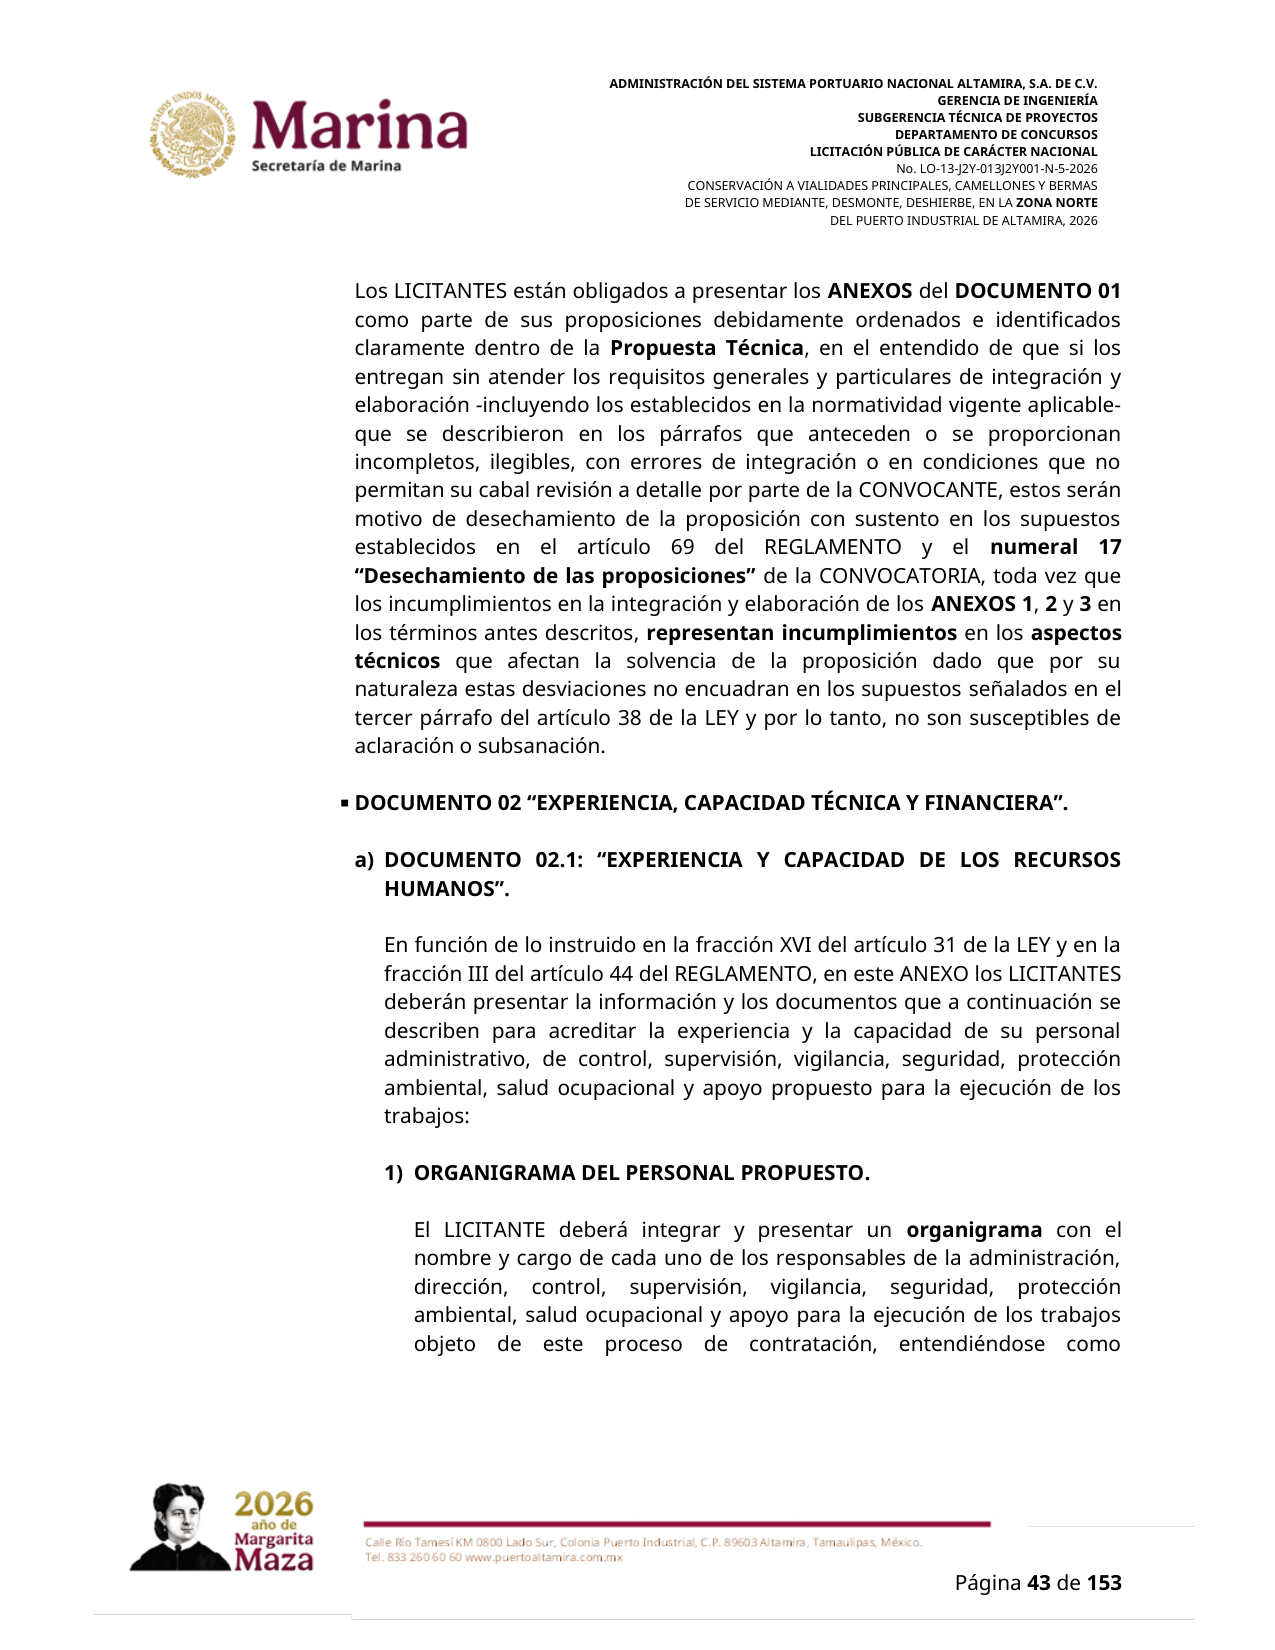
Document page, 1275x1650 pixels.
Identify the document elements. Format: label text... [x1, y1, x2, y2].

text En función de lo instruido en la fracción XVI del artículo 31 de la LEY y en la fracción III del artículo 44 del REGLAMENTO, en este ANEXO los LICITANTES deberán presentar la información y los documentos que a continuación se describen para acreditar la experiencia y la capacidad de su personal administrativo, de control, supervisión, vigilancia, seguridad, protección ambiental, salud ocupacional y apoyo propuesto para la ejecución de los trabajos: [384, 931, 1122, 1129]
picture [102, 56, 515, 208]
list ORGANIGRAMA DEL PERSONAL PROPUESTO. [384, 1158, 1122, 1186]
list DOCUMENTO 02 “EXPERIENCIA, CAPACIDAD TÉCNICA Y FINANCIERA”. [340, 788, 1122, 817]
list DOCUMENTO 02.1: “EXPERIENCIA Y CAPACIDAD DE LOS RECURSOS HUMANOS”. [354, 845, 1122, 902]
picture [93, 1452, 1195, 1621]
text Los LICITANTES están obligados a presentar los ANEXOS del DOCUMENTO 01 como parte de sus proposiciones debidamente ordenados e identificados claramente dentro de la Propuesta Técnica, en el entendido de que si los entregan sin atender los requisitos generales y particulares de integración y elaboración -incluyendo los establecidos en la normatividad vigente aplicable- que se describieron en los párrafos que anteceden o se proporcionan incompletos, ilegibles, con errores de integración o en condiciones que no permitan su cabal revisión a detalle por parte de la CONVOCANTE, estos serán motivo de desechamiento de la proposición con sustento en los supuestos establecidos en el artículo 69 del REGLAMENTO y el numeral 17 “Desechamiento de las proposiciones” de la CONVOCATORIA, toda vez que los incumplimientos en la integración y elaboración de los ANEXOS 1, 2 y 3 en los términos antes descritos, representan incumplimientos en los aspectos técnicos que afectan la solvencia de la proposición dado que por su naturaleza estas desviaciones no encuadran en los supuestos señalados en el tercer párrafo del artículo 38 de la LEY y por lo tanto, no son susceptibles de aclaración o subsanación. [354, 276, 1122, 760]
